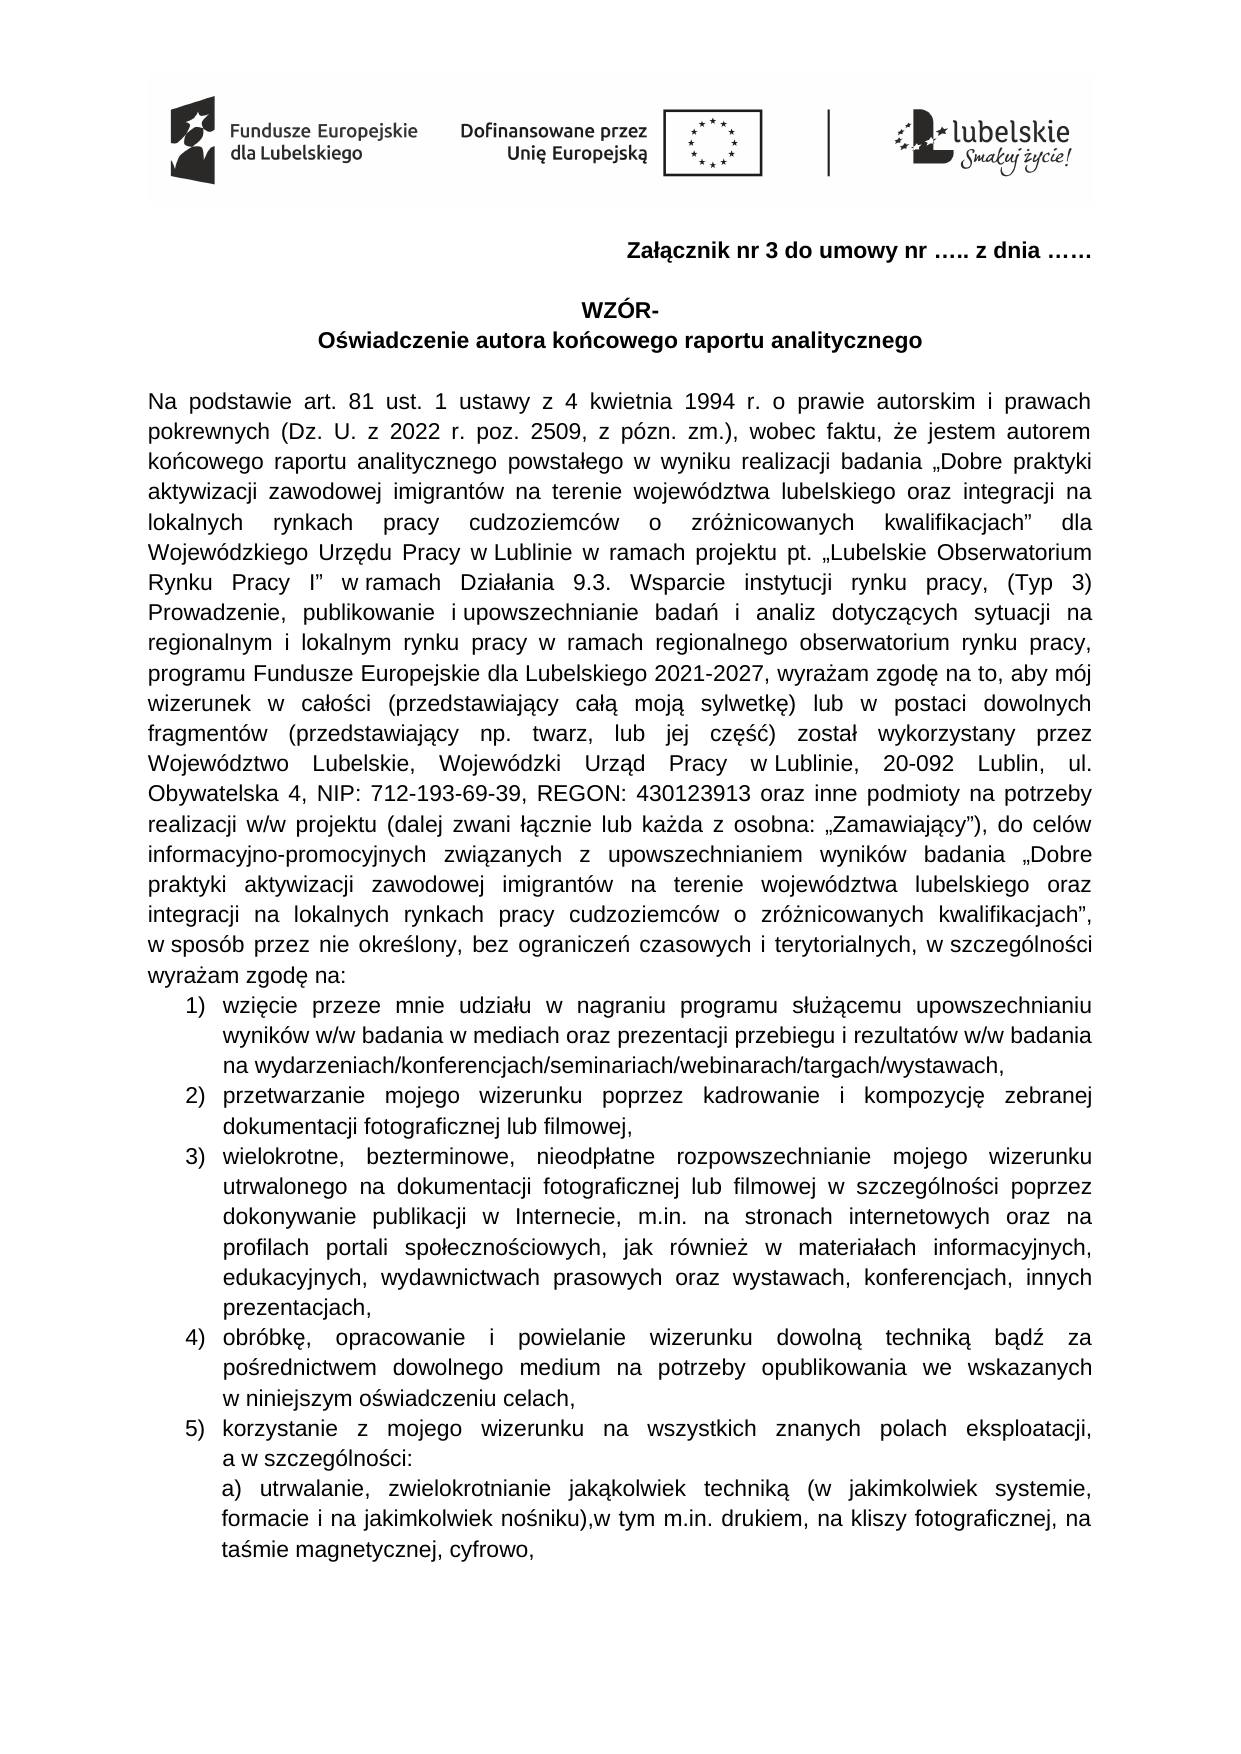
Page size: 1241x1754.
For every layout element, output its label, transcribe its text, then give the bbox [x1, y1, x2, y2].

list obróbkę, opracowanie i powielanie wizerunku dowolną techniką bądź za pośrednictwem dowolnego medium na potrzeby opublikowania we wskazanych w niniejszym oświadczeniu celach, [185, 1324, 1093, 1411]
list wielokrotne, bezterminowe, nieodpłatne rozpowszechnianie mojego wizerunku utrwalonego na dokumentacji fotograficznej lub filmowej w szczególności poprzez dokonywanie publikacji w Internecie, m.in. na stronach internetowych oraz na profilach portali społecznościowych, jak również w materiałach informacyjnych, edukacyjnych, wydawnictwach prasowych oraz wystawach, konferencjach, innych prezentacjach, [185, 1143, 1093, 1320]
list przetwarzanie mojego wizerunku poprzez kadrowanie i kompozycję zebranej dokumentacji fotograficznej lub filmowej, [185, 1082, 1093, 1139]
picture [147, 73, 1093, 207]
text WZÓR- [148, 297, 1093, 323]
list wzięcie przeze mnie udziału w nagraniu programu służącemu upowszechnianiu wyników w/w badania w mediach oraz prezentacji przebiegu i rezultatów w/w badania na wydarzeniach/konferencjach/seminariach/webinarach/targach/wystawach, [185, 992, 1093, 1079]
list korzystanie z mojego wizerunku na wszystkich znanych polach eksploatacji, a w szczególności: [185, 1415, 1093, 1471]
text Załącznik nr 3 do umowy nr ….. z dnia …… [148, 237, 1093, 263]
text Na podstawie art. 81 ust. 1 ustawy z 4 kwietnia 1994 r. o prawie autorskim i prawach pokrewnych (Dz. U. z 2022 r. poz. 2509, z pózn. zm.), wobec faktu, że jestem autorem końcowego raportu analitycznego powstałego w wyniku realizacji badania „Dobre praktyki aktywizacji zawodowej imigrantów na terenie województwa lubelskiego oraz integracji na lokalnych rynkach pracy cudzoziemców o zróżnicowanych kwalifikacjach” dla Wojewódzkiego Urzędu Pracy w Lublinie w ramach projektu pt. „Lubelskie Obserwatorium Rynku Pracy I” w ramach Działania 9.3. Wsparcie instytucji rynku pracy, (Typ 3) Prowadzenie, publikowanie i upowszechnianie badań i analiz dotyczących sytuacji na regionalnym i lokalnym rynku pracy w ramach regionalnego obserwatorium rynku pracy, programu Fundusze Europejskie dla Lubelskiego 2021-2027, wyrażam zgodę na to, aby mój wizerunek w całości (przedstawiający całą moją sylwetkę) lub w postaci dowolnych fragmentów (przedstawiający np. twarz, lub jej część) został wykorzystany przez Województwo Lubelskie, Wojewódzki Urząd Pracy w Lublinie, 20-092 Lublin, ul. Obywatelska 4, NIP: 712-193-69-39, REGON: 430123913 oraz inne podmioty na potrzeby realizacji w/w projektu (dalej zwani łącznie lub każda z osobna: „Zamawiający”), do celów informacyjno-promocyjnych związanych z upowszechnianiem wyników badania „Dobre praktyki aktywizacji zawodowej imigrantów na terenie województwa lubelskiego oraz integracji na lokalnych rynkach pracy cudzoziemców o zróżnicowanych kwalifikacjach”, w sposób przez nie określony, bez ograniczeń czasowych i terytorialnych, w szczególności wyrażam zgodę na: [148, 388, 1093, 988]
text a) utrwalanie, zwielokrotnianie jakąkolwiek techniką (w jakimkolwiek systemie, formacie i na jakimkolwiek nośniku),w tym m.in. drukiem, na kliszy fotograficznej, na taśmie magnetycznej, cyfrowo, [221, 1475, 1093, 1562]
text Oświadczenie autora końcowego raportu analitycznego [148, 327, 1093, 354]
